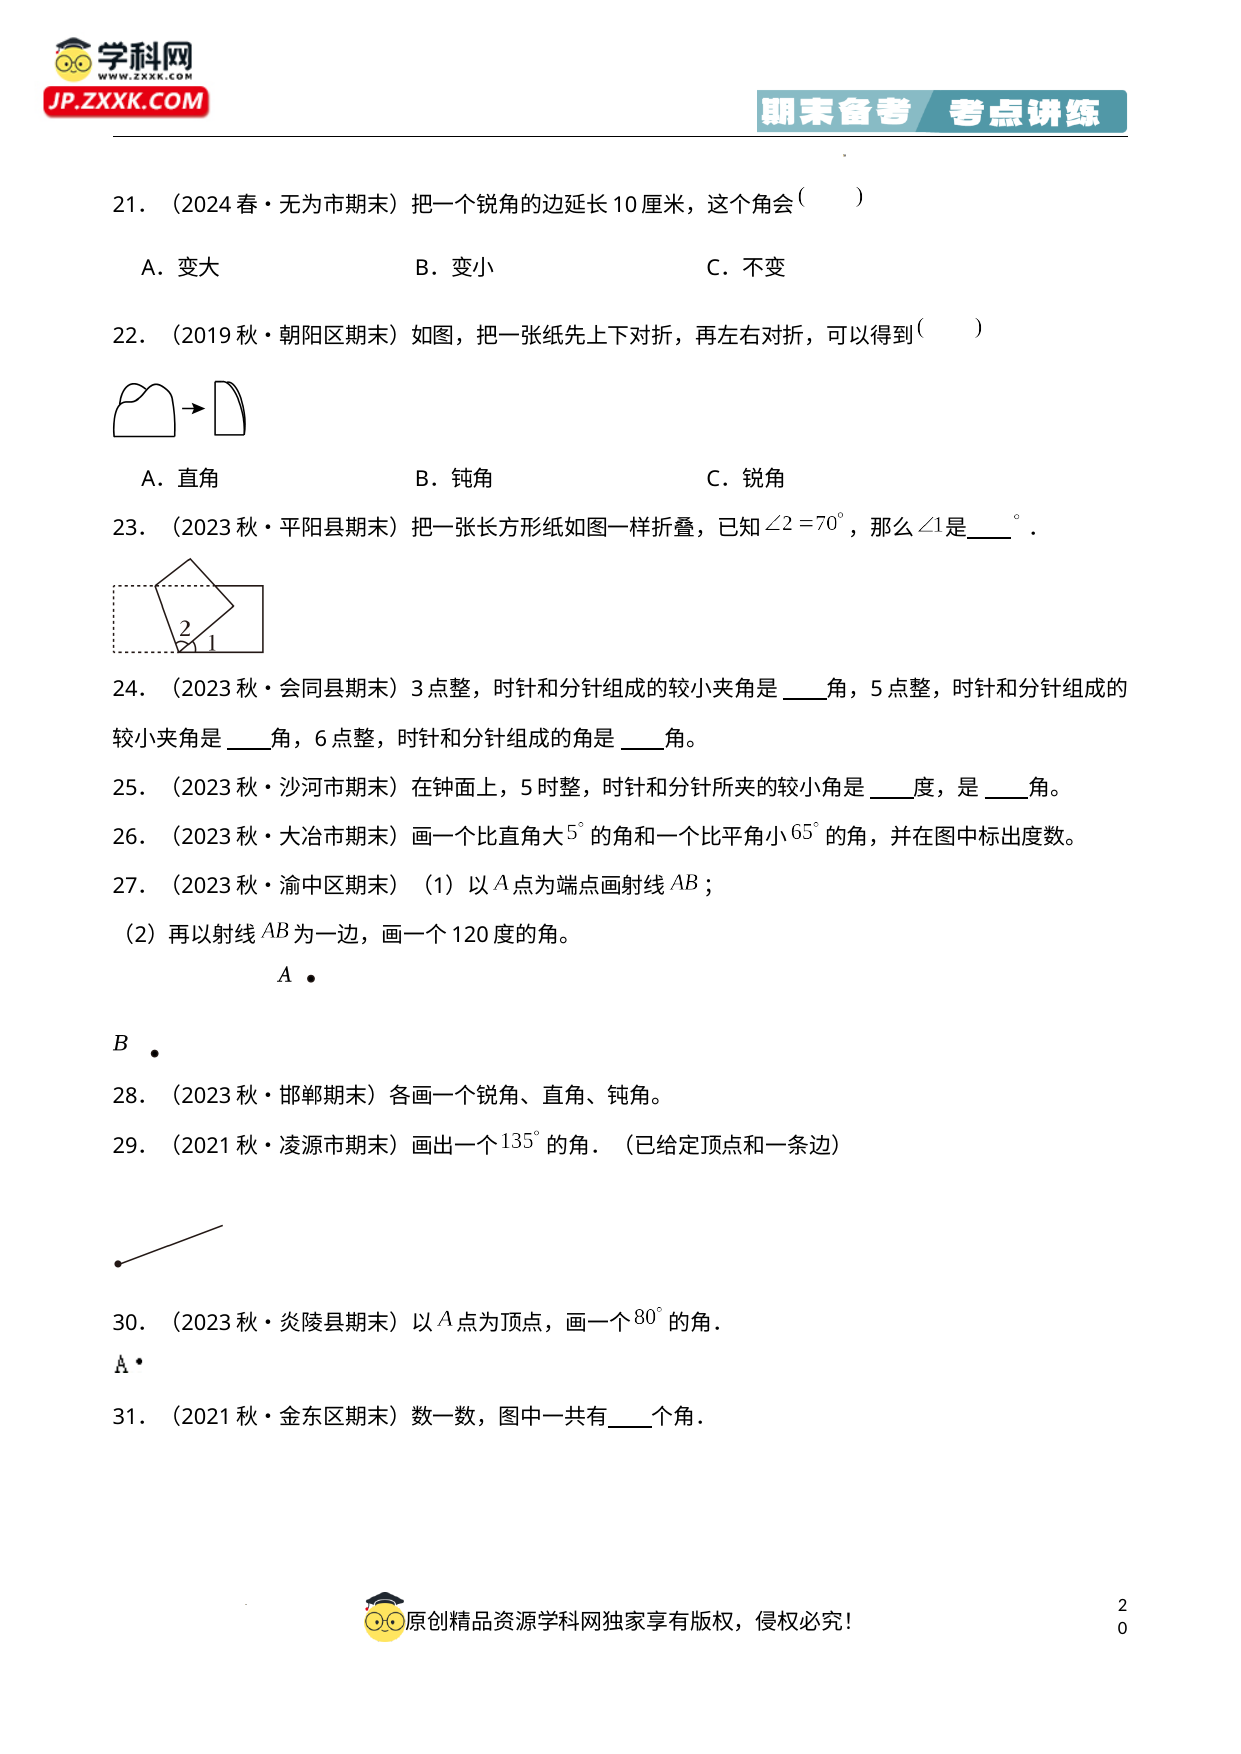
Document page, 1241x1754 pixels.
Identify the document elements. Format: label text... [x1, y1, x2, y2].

text 30．（2023秋•炎陵县期末）以点为顶点，画一个的角． [112, 1303, 1128, 1336]
text 23．（2023秋•平阳县期末）把一张长方形纸如图一样折叠，已知，那么是 ． [112, 509, 1128, 542]
text 25．（2023秋•沙河市期末）在钟面上，5时整，时针和分针所夹的较小角是 度，是 角。 [112, 769, 1128, 802]
text A．变大 B．变小 C．不变 [112, 249, 1128, 282]
text 27．（2023秋•渝中区期末）（1）以点为端点画射线； [112, 867, 1128, 900]
text 22．（2019秋•朝阳区期末）如图，把一张纸先上下对折，再左右对折，可以得到 [112, 298, 1128, 364]
text 31．（2021秋•金东区期末）数一数，图中一共有 个角． [112, 1399, 1128, 1432]
picture [112, 380, 247, 439]
text A．直角 B．钝角 C．锐角 [112, 460, 1128, 493]
picture [112, 1352, 143, 1373]
text 28．（2023秋•邯郸期末）各画一个锐角、直角、钝角。 [112, 1078, 1128, 1111]
text 29．（2021秋•凌源市期末）画出一个的角．（已给定顶点和一条边） [112, 1127, 1128, 1160]
picture [112, 1223, 224, 1269]
text 21．（2024春•无为市期末）把一个锐角的边延长10厘米，这个角会 [112, 167, 1128, 233]
picture [364, 1592, 406, 1642]
picture [757, 88, 1128, 134]
picture [25, 22, 217, 125]
picture [112, 557, 264, 655]
picture [112, 965, 316, 1059]
text （2）再以射线为一边，画一个120度的角。 [112, 916, 1128, 949]
text 24．（2023秋•会同县期末）3点整，时针和分针组成的较小夹角是 角，5点整，时针和分针组成的较小夹角是 角，6点整，时针和分针组成的角是 角。 [112, 671, 1128, 753]
text 26．（2023秋•大冶市期末）画一个比直角大的角和一个比平角小的角，并在图中标出度数。 [112, 818, 1128, 851]
